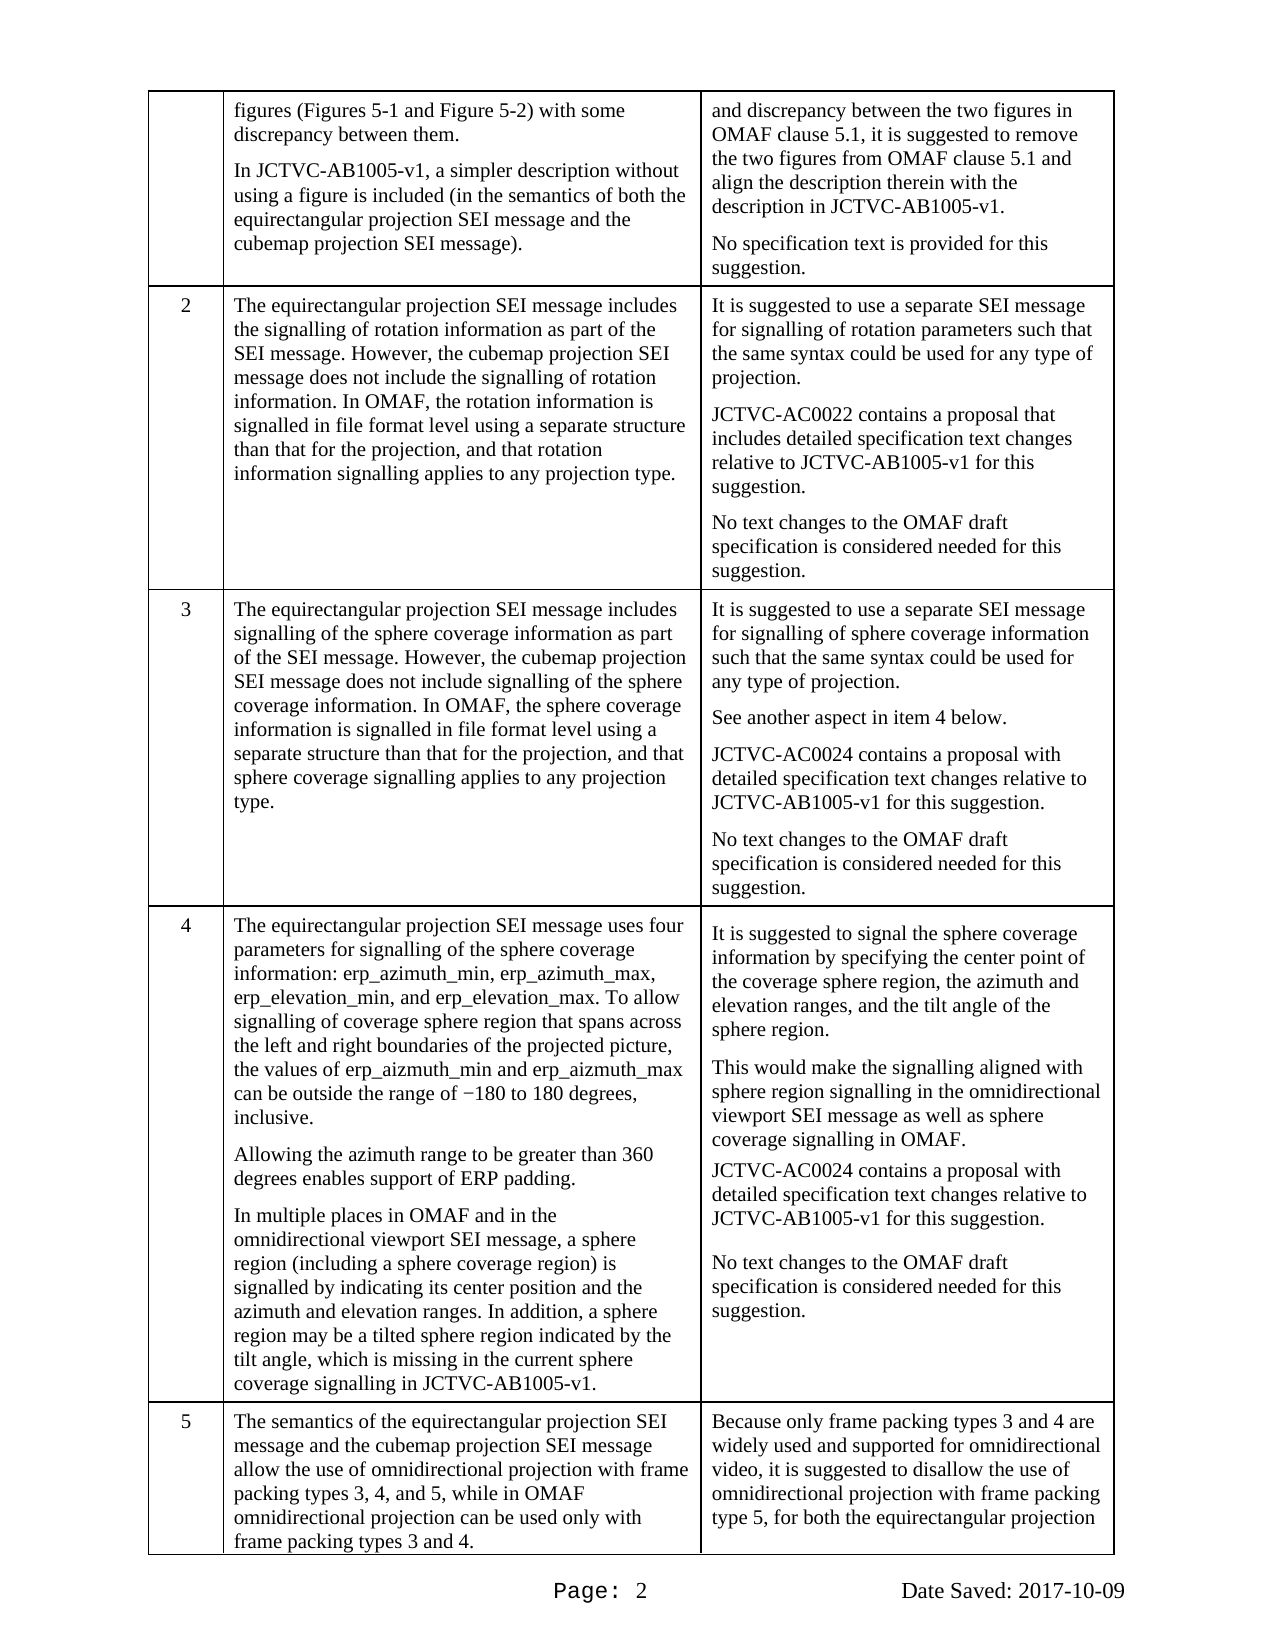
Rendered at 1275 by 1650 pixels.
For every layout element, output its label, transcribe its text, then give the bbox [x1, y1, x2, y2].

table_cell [224, 92, 700, 285]
table_cell The equirectangular projection SEI message includes signalling of the sphere coverage information as part of the SEI message. However, the cubemap projection SEI message does not include signalling of the sphere coverage information. In OMAF, the sphere coverage information is signalled in file format level using a separate structure than that for the projection, and that sphere coverage signalling applies to any projection type. [224, 590, 700, 905]
table_cell 5 [149, 1403, 223, 1553]
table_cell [702, 1403, 1113, 1553]
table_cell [702, 92, 1113, 285]
table_cell 1 [149, 92, 223, 285]
table_cell 2 [149, 287, 223, 589]
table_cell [224, 1403, 700, 1553]
table_cell The equirectangular projection SEI message uses four parameters for signalling of the sphere coverage information: erp_azimuth_min, erp_azimuth_max, erp_elevation_min, and erp_elevation_max. To allow signalling of coverage sphere region that spans across the left and right boundaries of the projected picture, the values of erp_aizmuth_min and erp_aizmuth_max can be outside the range of −180 to 180 degrees. In OMAF and in the omnidirectional viewport SEI message, a sphere region may be a tilted sphere region the tilt angle, which is missing in the current in JCTVC-AB1005-v1. [224, 907, 700, 1401]
table_cell 4 [149, 907, 223, 1401]
table_cell It is suggested to use a separate SEI message for signalling of rotation parameters such that the same syntax could be used for any type of projection. [702, 287, 1113, 589]
table_cell It is suggested to use a separate SEI message for signalling of sphere coverage information such that the same syntax could be used for any type of projection. See another aspect in item 4 below. [702, 590, 1113, 905]
table_cell The equirectangular projection SEI message includes the signalling of rotation information as part of the SEI message. However, the cubemap projection SEI message does not include the signalling of rotation information. In OMAF, the rotation information is signalled in file format level using a separate structure than that for the projection, and that rotation information signalling applies to any projection type. [224, 287, 700, 589]
table_cell 3 [149, 590, 223, 905]
table_cell It is suggested to signal the sphere coverage information by specifying the center point of the coverage sphere region, the azimuth and elevation ranges, and the tilt angle of the sphere region. This would make the signalling aligned with sphere region signalling in the omnidirectional viewport SEI message as well as sphere coverage signalling in OMAF. [702, 907, 1113, 1401]
